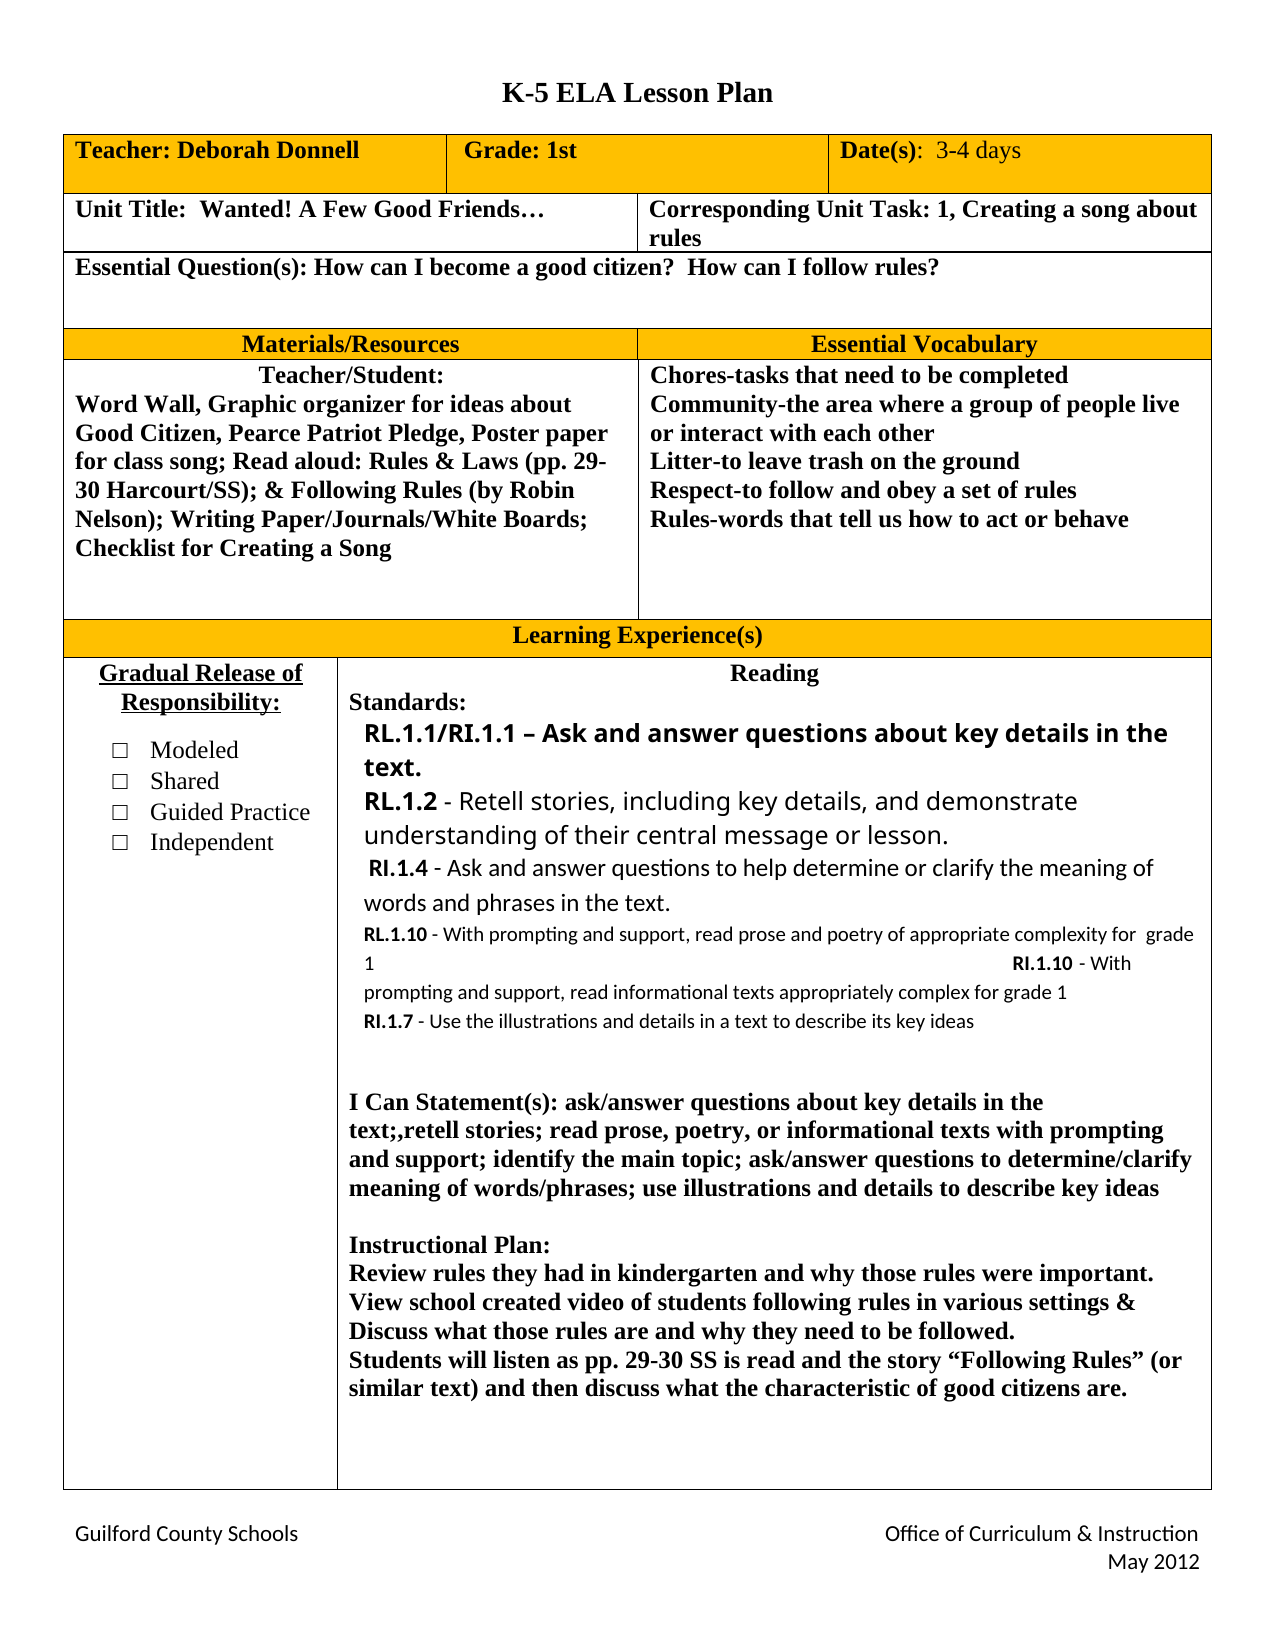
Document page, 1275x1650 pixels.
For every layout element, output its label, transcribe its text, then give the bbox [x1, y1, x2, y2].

text K-5 ELA Lesson Plan [75, 75, 1200, 108]
table_header Grade: 1st [447, 135, 828, 193]
table_cell Teacher/Student: Word Wall, Graphic organizer for ideas about Good Citizen, Pearce Patriot Pledge, Poster paper for class song; Read aloud: Rules & Laws (pp. 29-30 Harcourt/SS); & Following Rules (by Robin Nelson); Writing Paper/Journals/White Boards; Checklist for Creating a Song [64, 360, 638, 619]
table_cell Corresponding Unit Task: 1, Creating a song about rules [638, 194, 1211, 251]
table_cell Learning Experience(s) [64, 620, 1211, 657]
table_cell Essential Vocabulary [638, 329, 1211, 359]
table_cell Essential Question(s): How can I become a good citizen? How can I follow rules? [64, 253, 1211, 328]
table_cell Materials/Resources [64, 329, 637, 359]
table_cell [64, 658, 337, 1488]
table_header Date(s): 3-4 days [829, 135, 1211, 193]
table_cell Chores-tasks that need to be completed Community-the area where a group of people live or interact with each other Litter-to leave trash on the ground Respect-to follow and obey a set of rules Rules-words that tell us how to act or behave [639, 360, 1211, 619]
table_cell Unit Title: Wanted! A Few Good Friends… [64, 194, 637, 251]
table_header Teacher: Deborah Donnell [64, 135, 446, 193]
table_cell Reading Standards: RL.1.1/RI.1.1 – Ask and answer questions about key details in the text. RL.1.2 - Retell stories, including key details, and demonstrate understanding of their central message or lesson. RI.1.4 - Ask and answer questions to help determine or clarify the meaning of words and phrases in the text. RL.1.10 - With prompting and support, read prose and poetry of appropriate complexity for grade 1 RI.1.10 - With prompting and support, read informational texts appropriately complex for grade 1 RI.1.7 - Use the illustrations and details in a text to describe its key ideas I Can Statement(s): ask/answer questions about key details in the text;,retell stories; read prose, poetry, or informational texts with prompting and support; identify the main topic; ask/answer questions to determine/clarify meaning of words/phrases; use illustrations and details to describe key ideas Instructional Plan: Review rules they had in kindergarten and why those rules were important. View school created video of students following rules in various settings & Discuss what those rules are and why they need to be followed. Students will listen as pp. 29-30 SS is read and the story “Following Rules” (or similar text) and then discuss what the characteristic of good citizens are. [338, 658, 1211, 1488]
